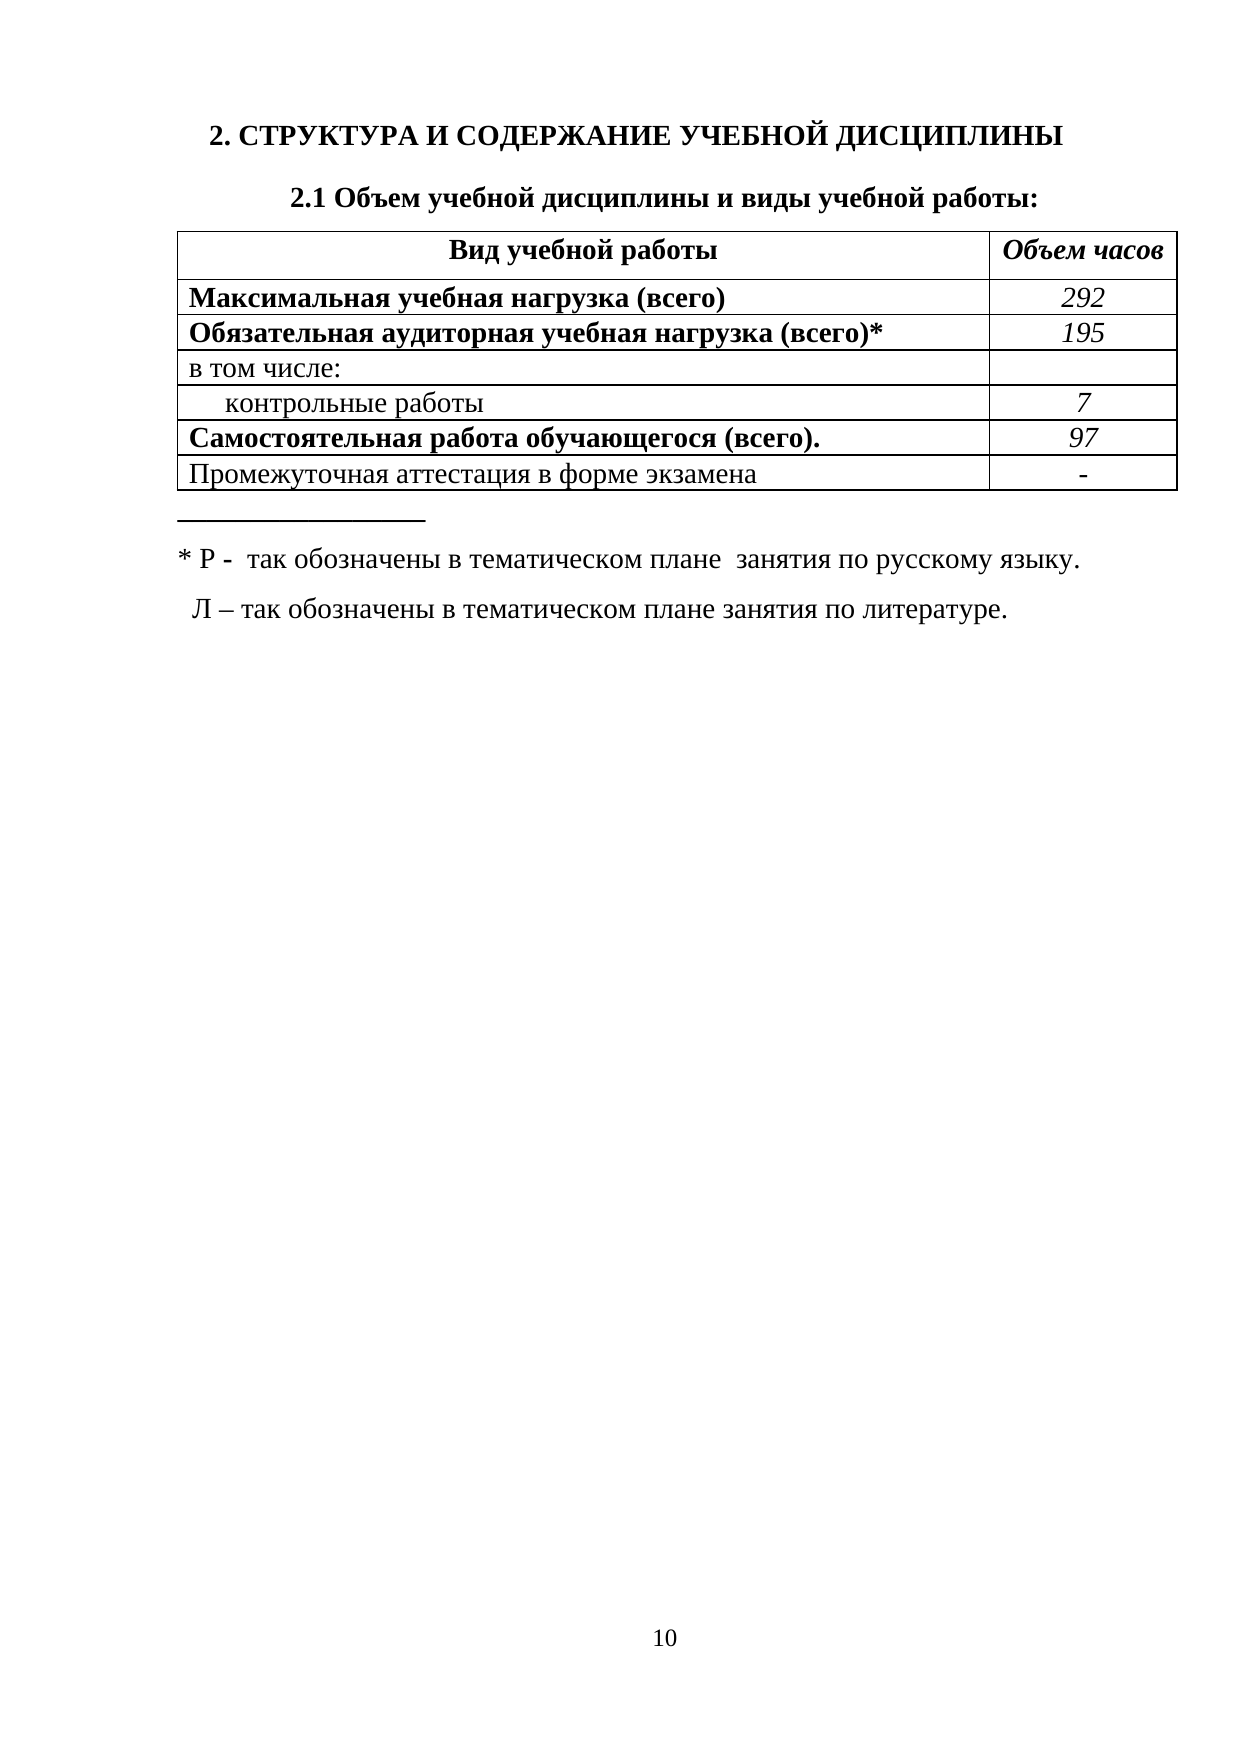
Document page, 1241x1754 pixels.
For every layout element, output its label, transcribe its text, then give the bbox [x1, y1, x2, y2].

table_cell в том числе: [178, 351, 989, 384]
text * Р - так обозначены в тематическом плане занятия по русскому языку. [177, 541, 1152, 575]
table_cell Обязательная аудиторная учебная нагрузка (всего)* [178, 315, 989, 349]
text Л – так обозначены в тематическом плане занятия по литературе. [177, 591, 1152, 625]
table_cell контрольные работы [178, 386, 989, 419]
table_cell 195 [990, 315, 1176, 349]
table_cell 7 [990, 386, 1176, 419]
table_cell 292 [990, 280, 1176, 314]
table_header Вид учебной работы [178, 232, 989, 279]
table_cell Максимальная учебная нагрузка (всего) [178, 280, 989, 314]
table_cell 97 [990, 421, 1176, 454]
text _________________ [177, 491, 1152, 524]
table_cell Самостоятельная работа обучающегося (всего). [178, 421, 989, 454]
table_cell [990, 351, 1176, 384]
table_header Объем часов [990, 232, 1176, 279]
text 2.1 Объем учебной дисциплины и виды учебной работы: [177, 180, 1152, 214]
table_cell - [990, 456, 1176, 489]
text 2. СТРУКТУРА И СОДЕРЖАНИЕ УЧЕБНОЙ ДИСЦИПЛИНЫ [121, 118, 1152, 152]
table_cell Промежуточная аттестация в форме экзамена [178, 456, 989, 489]
